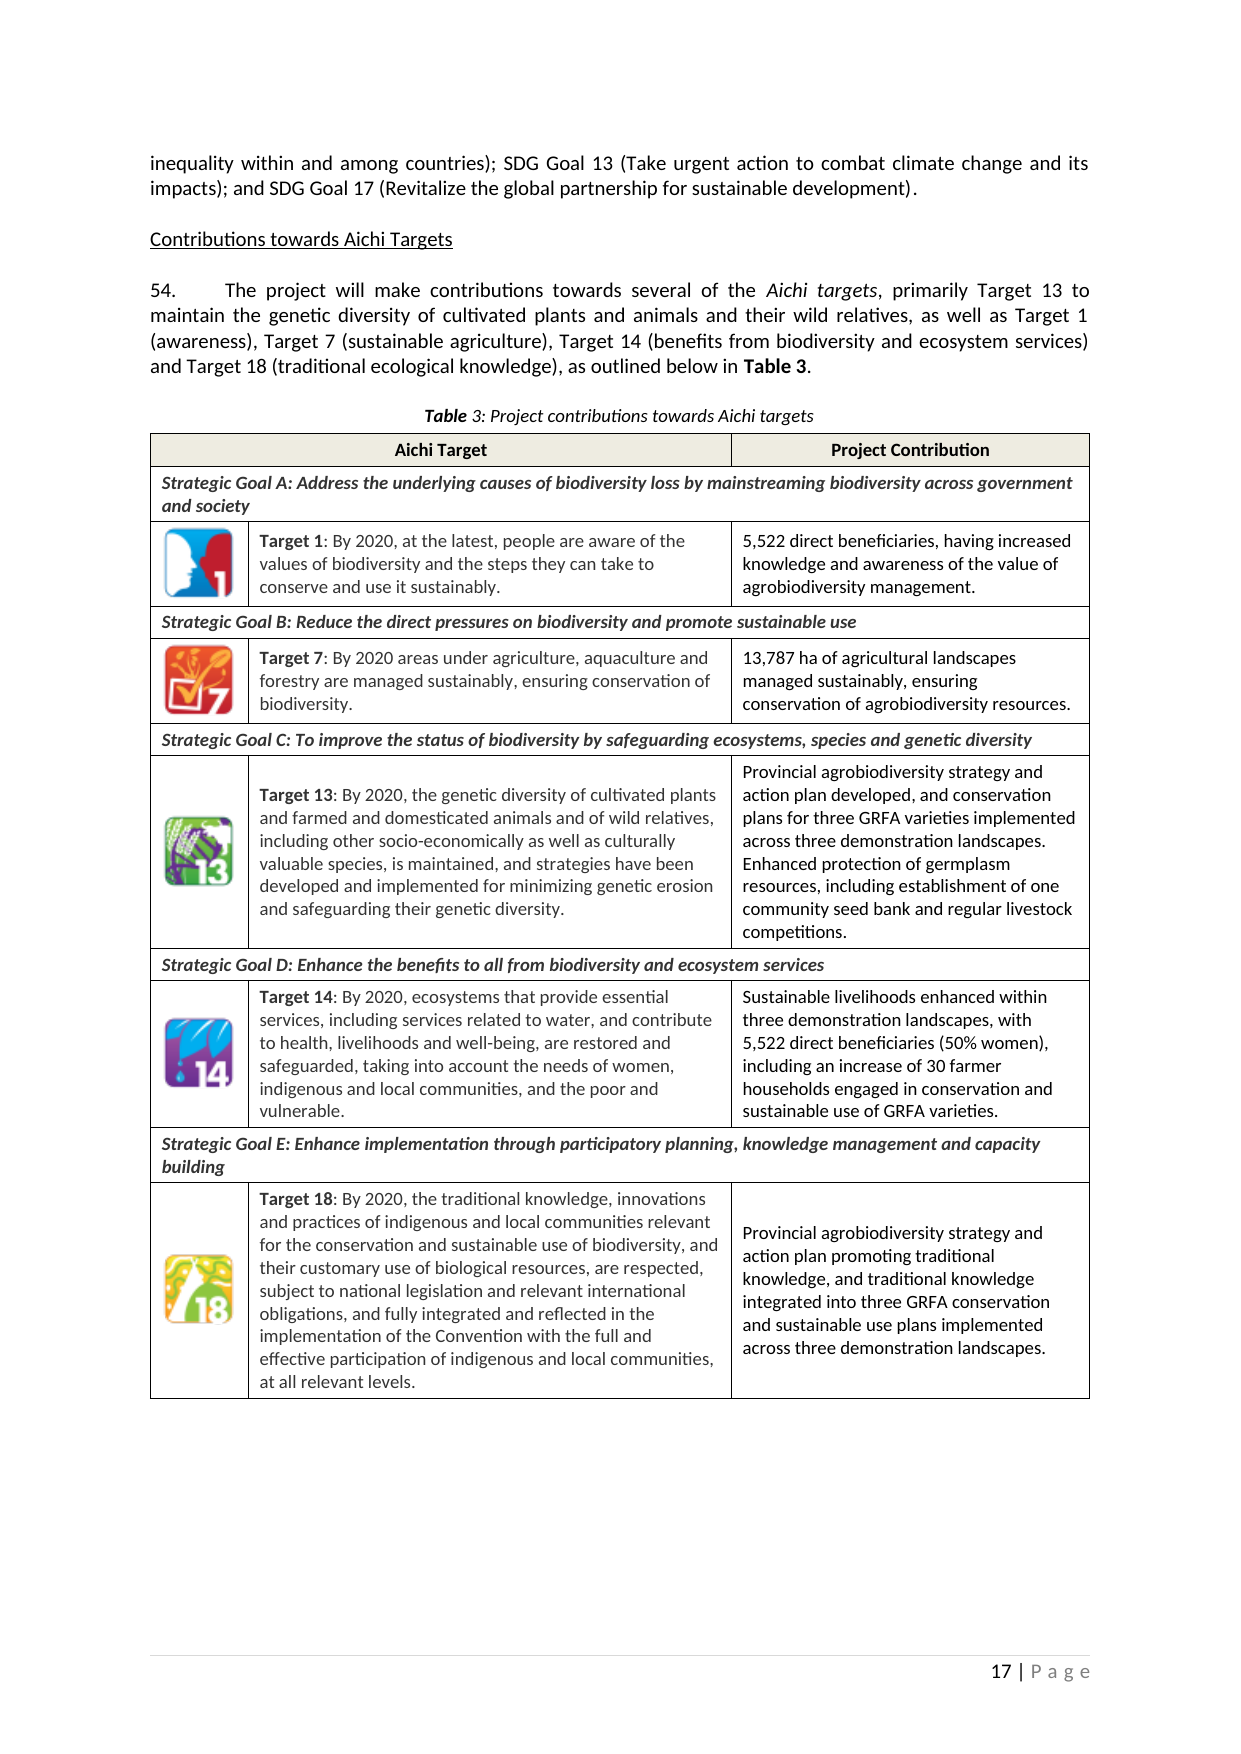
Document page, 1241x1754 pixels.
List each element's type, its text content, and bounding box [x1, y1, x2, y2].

picture [161, 526, 237, 602]
table_cell [151, 639, 248, 722]
text Contributions towards Aichi Targets [150, 226, 1090, 252]
table_cell Strategic Goal D: Enhance the benefits to all from biodiversity and ecosystem services [151, 949, 1089, 980]
table_cell Target 14: By 2020, ecosystems that provide essential services, including services related to water, and contribute to health, livelihoods and well-being, are restored and safeguarded, taking into account the needs of women, indigenous and local communities, and the poor and vulnerable. [249, 981, 731, 1127]
table_cell 13,787 ha of agricultural landscapes managed sustainably, ensuring conservation of agrobiodiversity resources. [732, 639, 1089, 722]
picture [161, 1016, 237, 1092]
table_cell Strategic Goal B: Reduce the direct pressures on biodiversity and promote sustainable use [151, 607, 1089, 638]
picture [161, 1252, 237, 1328]
table_cell Provincial agrobiodiversity strategy and action plan developed, and conservation plans for three GRFA varieties implemented across three demonstration landscapes. Enhanced protection of germplasm resources, including establishment of one community seed bank and regular livestock competitions. [732, 756, 1089, 947]
table_cell Strategic Goal A: Address the underlying causes of biodiversity loss by mainstreaming biodiversity across government and society [151, 467, 1089, 521]
table_cell [151, 1183, 248, 1397]
table_cell Target 13: By 2020, the genetic diversity of cultivated plants and farmed and domesticated animals and of wild relatives, including other socio-economically as well as culturally valuable species, is maintained, and strategies have been developed and implemented for minimizing genetic erosion and safeguarding their genetic diversity. [249, 756, 731, 947]
table_cell [151, 522, 248, 606]
table_cell Target 18: By 2020, the traditional knowledge, innovations and practices of indigenous and local communities relevant for the conservation and sustainable use of biodiversity, and their customary use of biological resources, are respected, subject to national legislation and relevant international obligations, and fully integrated and reflected in the implementation of the Convention with the full and effective participation of indigenous and local communities, at all relevant levels. [249, 1183, 731, 1397]
table_cell 5,522 direct beneficiaries, having increased knowledge and awareness of the value of agrobiodiversity management. [732, 522, 1089, 606]
text Table 3: Project contributions towards Aichi targets [150, 404, 1090, 427]
table_cell [151, 981, 248, 1127]
table_cell Target 7: By 2020 areas under agriculture, aquaculture and forestry are managed sustainably, ensuring conservation of biodiversity. [249, 639, 731, 722]
table_cell [151, 756, 248, 947]
table_cell Strategic Goal E: Enhance implementation through participatory planning, knowledge management and capacity building [151, 1128, 1089, 1182]
table_cell Strategic Goal C: To improve the status of biodiversity by safeguarding ecosystems, species and genetic diversity [151, 724, 1089, 755]
picture [161, 813, 237, 890]
table_cell Sustainable livelihoods enhanced within three demonstration landscapes, with 5,522 direct beneficiaries (50% women), including an increase of 30 farmer households engaged in conservation and sustainable use of GRFA varieties. [732, 981, 1089, 1127]
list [150, 150, 1090, 201]
picture [161, 643, 237, 719]
table_header Aichi Target [151, 434, 731, 466]
table_cell Provincial agrobiodiversity strategy and action plan promoting traditional knowledge, and traditional knowledge integrated into three GRFA conservation and sustainable use plans implemented across three demonstration landscapes. [732, 1183, 1089, 1397]
list The project will make contributions towards several of the Aichi targets, primarily Target 13 to maintain the genetic diversity of cultivated plants and animals and their wild relatives, as well as Target 1 (awareness), Target 7 (sustainable agriculture), Target 14 (benefits from biodiversity and ecosystem services) and Target 18 (traditional ecological knowledge), as outlined below in Table 3. [150, 277, 1090, 379]
table_header Project Contribution [732, 434, 1089, 466]
table_cell Target 1: By 2020, at the latest, people are aware of the values of biodiversity and the steps they can take to conserve and use it sustainably. [249, 522, 731, 606]
